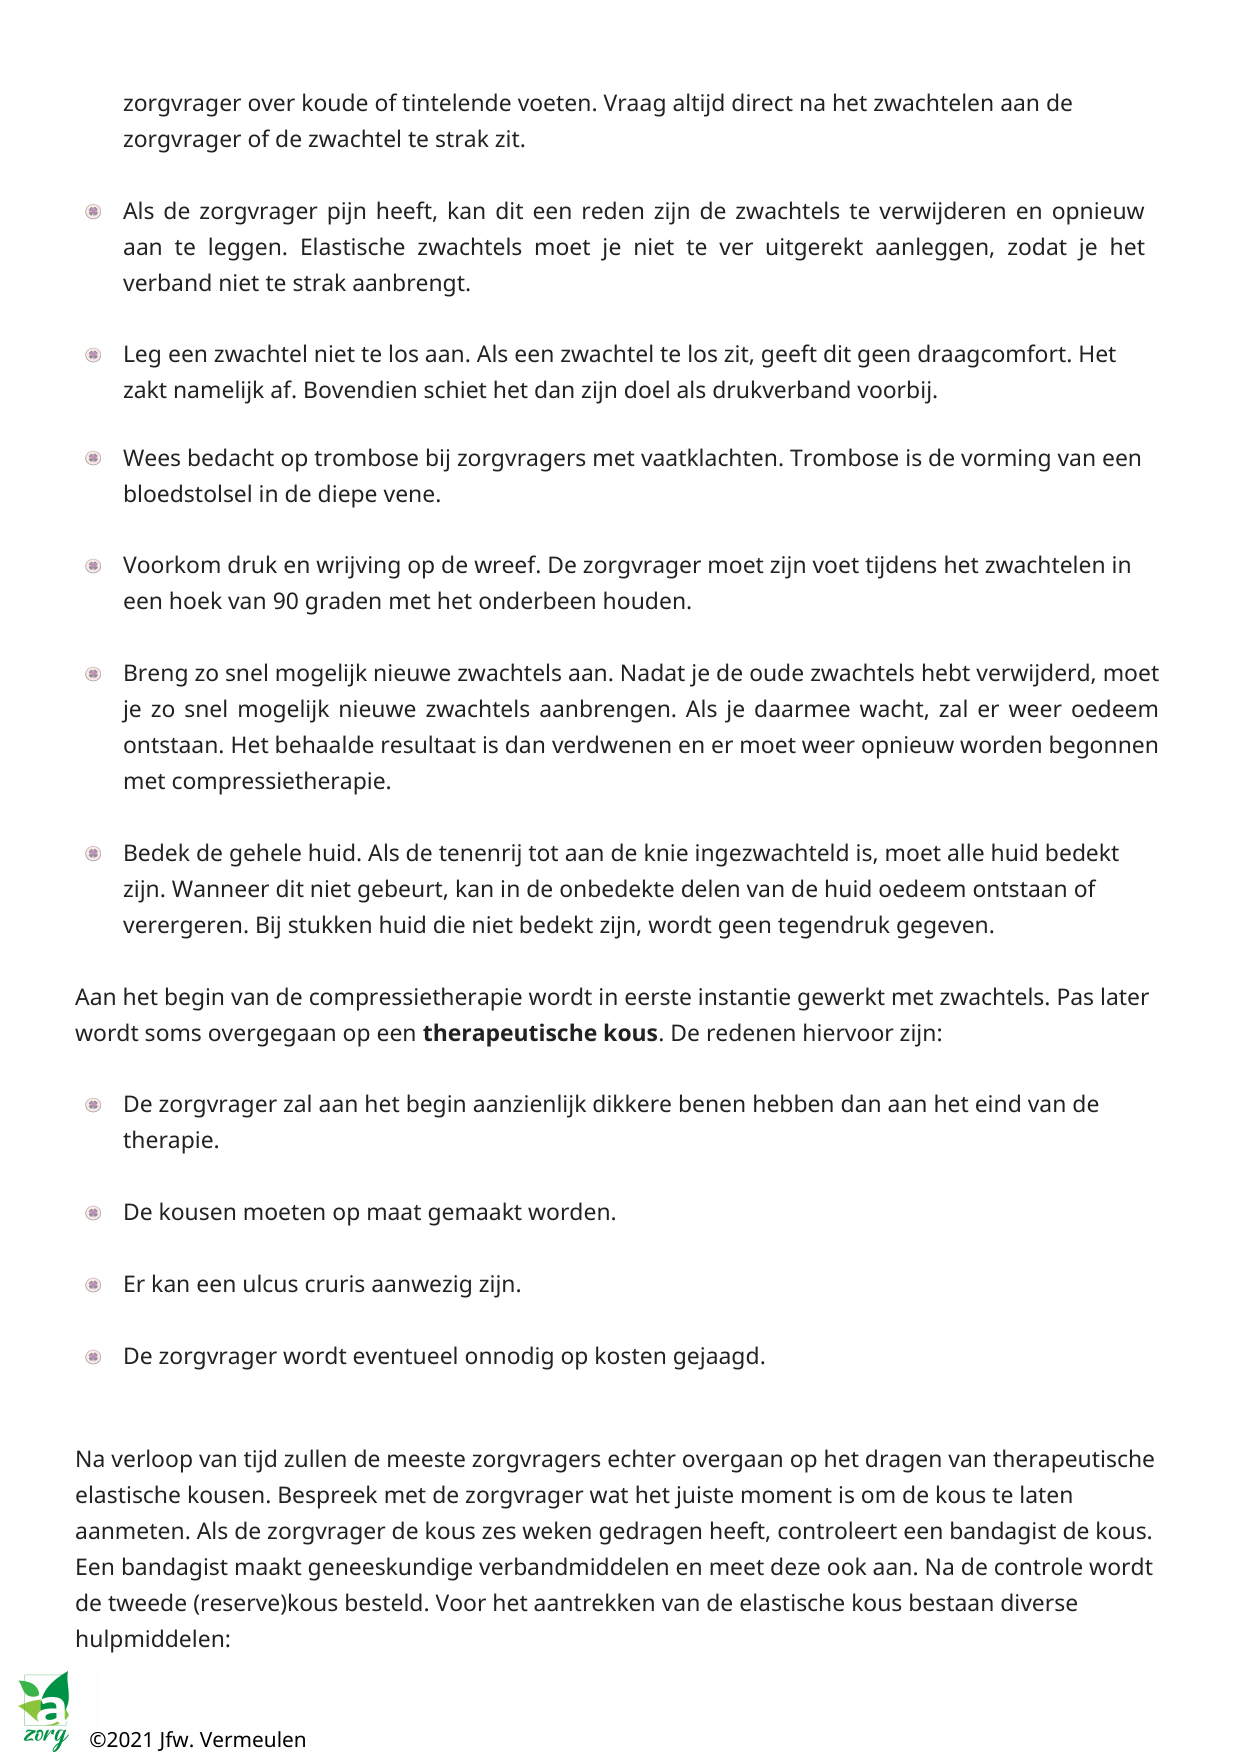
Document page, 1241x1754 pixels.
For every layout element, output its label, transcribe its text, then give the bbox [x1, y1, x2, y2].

picture [85, 1096, 101, 1113]
picture [0, 1667, 100, 1754]
text Na verloop van tijd zullen de meeste zorgvragers echter overgaan op het dragen van therapeutische elastische kousen. Bespreek met de zorgvrager wat het juiste moment is om de kous te laten aanmeten. Als de zorgvrager de kous zes weken gedragen heeft, controleert een bandagist de kous. Een bandagist maakt geneeskundige verbandmiddelen en meet deze ook aan. Na de controle wordt de tweede (reserve)kous besteld. Voor het aantrekken van de elastische kous bestaan diverse hulpmiddelen: [75, 1443, 1158, 1654]
list De zorgvrager wordt eventueel onnodig op kosten gejaagd. [84, 1340, 1164, 1371]
picture [85, 346, 101, 363]
list Er kan een ulcus cruris aanwezig zijn. [84, 1268, 1164, 1299]
list De kousen moeten op maat gemaakt worden. [84, 1196, 1164, 1227]
picture [85, 449, 101, 466]
list De zorgvrager zal aan het begin aanzienlijk dikkere benen hebben dan aan het eind van de therapie. [84, 1088, 1164, 1156]
picture [85, 1348, 101, 1365]
list Voorkom druk en wrijving op de wreef. De zorgvrager moet zijn voet tijdens het zwachtelen in een hoek van 90 graden met het onderbeen houden. [84, 549, 1160, 617]
picture [85, 202, 101, 220]
list Als de zorgvrager pijn heeft, kan dit een reden zijn de zwachtels te verwijderen en opnieuw aan te leggen. Elastische zwachtels moet je niet te ver uitgerekt aanleggen, zodat je het verband niet te strak aanbrengt. [84, 195, 1146, 298]
list Wees bedacht op trombose bij zorgvragers met vaatklachten. Trombose is de vorming van een bloedstolsel in de diepe vene. [84, 442, 1162, 509]
picture [85, 1276, 101, 1293]
picture [85, 1204, 101, 1221]
picture [85, 665, 101, 682]
list Breng zo snel mogelijk nieuwe zwachtels aan. Nadat je de oude zwachtels hebt verwijderd, moet je zo snel mogelijk nieuwe zwachtels aanbrengen. Als je daarmee wacht, zal er weer oedeem ontstaan. Het behaalde resultaat is dan verdwenen en er moet weer opnieuw worden begonnen met compressietherapie. [84, 657, 1160, 796]
picture [85, 557, 101, 574]
list Bedek de gehele huid. Als de tenenrij tot aan de knie ingezwachteld is, moet alle huid bedekt zijn. Wanneer dit niet gebeurt, kan in de onbedekte delen van de huid oedeem ontstaan of verergeren. Bij stukken huid die niet bedekt zijn, wordt geen tegendruk gegeven. [84, 837, 1160, 940]
picture [85, 844, 101, 862]
list Leg een zwachtel niet te los aan. Als een zwachtel te los zit, geeft dit geen draagcomfort. Het zakt namelijk af. Bovendien schiet het dan zijn doel als drukverband voorbij. [84, 338, 1156, 406]
text Aan het begin van de compressietherapie wordt in eerste instantie gewerkt met zwachtels. Pas later wordt soms overgegaan op een therapeutische kous. De redenen hiervoor zijn: [75, 981, 1160, 1048]
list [84, 87, 1162, 154]
